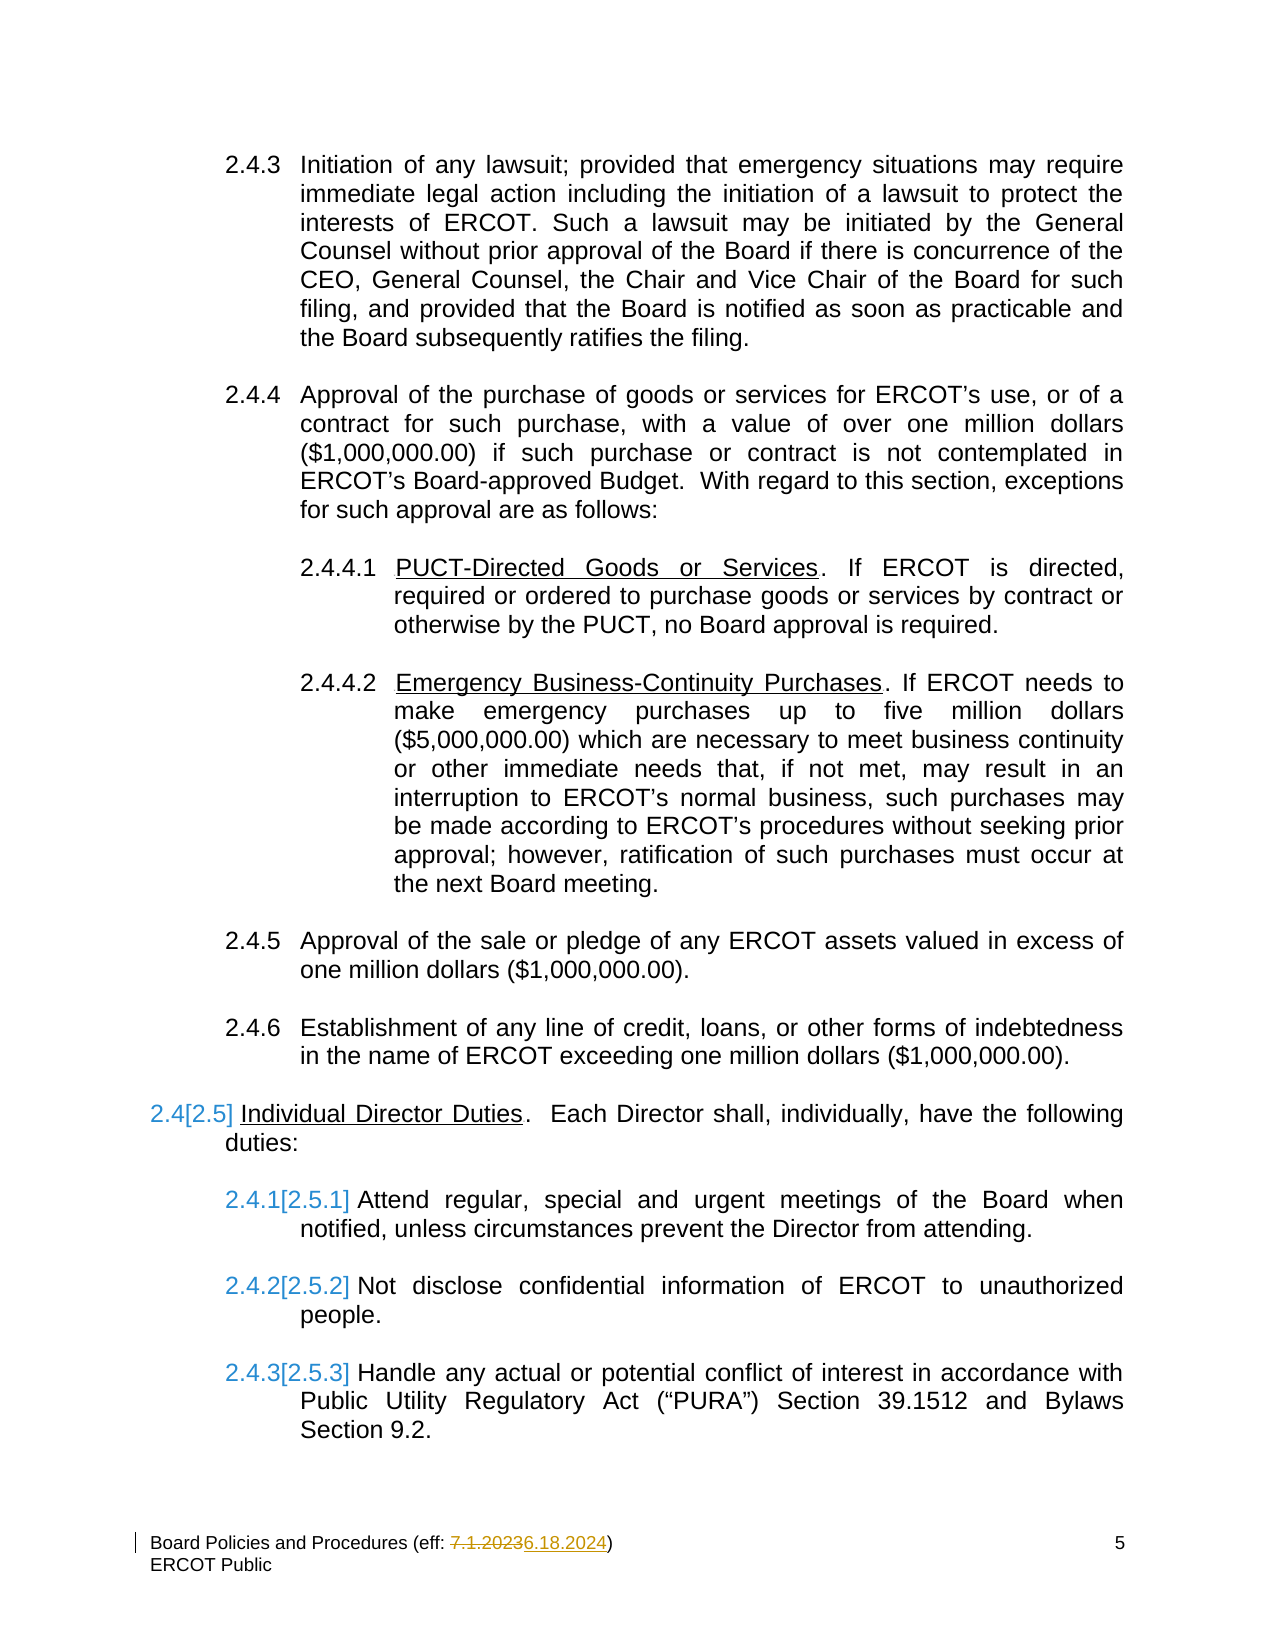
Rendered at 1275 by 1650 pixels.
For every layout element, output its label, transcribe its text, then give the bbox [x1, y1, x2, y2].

text 2.4.3 Initiation of any lawsuit; provided that emergency situations may require immediate legal action including the initiation of a lawsuit to protect the interests of ERCOT. Such a lawsuit may be initiated by the General Counsel without prior approval of the Board if there is concurrence of the CEO, General Counsel, the Chair and Vice Chair of the Board for such filing, and provided that the Board is notified as soon as practicable and the Board subsequently ratifies the filing. [225, 150, 1125, 351]
list Individual Director DutiesU. Each Director shall, individually, have the following duties: [150, 1099, 1125, 1156]
text 2.4.4.1 UPUCT-Directed Goods or ServicesU. If ERCOT is directed, required or ordered to purchase goods or services by contract or otherwise by the PUCT, no Board approval is required. [300, 552, 1125, 639]
text 2.4.4 Approval of the purchase of goods or services for ERCOT’s use, or of a contract for such purchase, with a value of over one million dollars ($1,000,000.00) if such purchase or contract is not contemplated in ERCOT’s Board-approved Budget. With regard to this section, exceptions for such approval are as follows: [225, 380, 1125, 524]
text 2.4.6 Establishment of any line of credit, loans, or other forms of indebtedness in the name of ERCOT exceeding one million dollars ($1,000,000.00). [225, 1012, 1125, 1070]
list Not disclose confidential information of ERCOT to unauthorized people. [225, 1271, 1125, 1329]
list Attend regular, special and urgent meetings of the Board when notified, unless circumstances prevent the Director from attending. [225, 1185, 1125, 1242]
list Handle any actual or potential conflict of interest in accordance with Public Utility Regulatory Act (“PURA”) Section 39.1512 and Bylaws Section 9.2. [225, 1357, 1125, 1444]
text 2.4.4.2 UEmergency Business-Continuity PurchasesU. If ERCOT needs to make emergency purchases up to five million dollars ($5,000,000.00) which are necessary to meet business continuity or other immediate needs that, if not met, may result in an interruption to ERCOT’s normal business, such purchases may be made according to ERCOT’s procedures without seeking prior approval; however, ratification of such purchases must occur at the next Board meeting. [300, 667, 1125, 897]
text 2.4.5 Approval of the sale or pledge of any ERCOT assets valued in excess of one million dollars ($1,000,000.00). [225, 926, 1125, 984]
